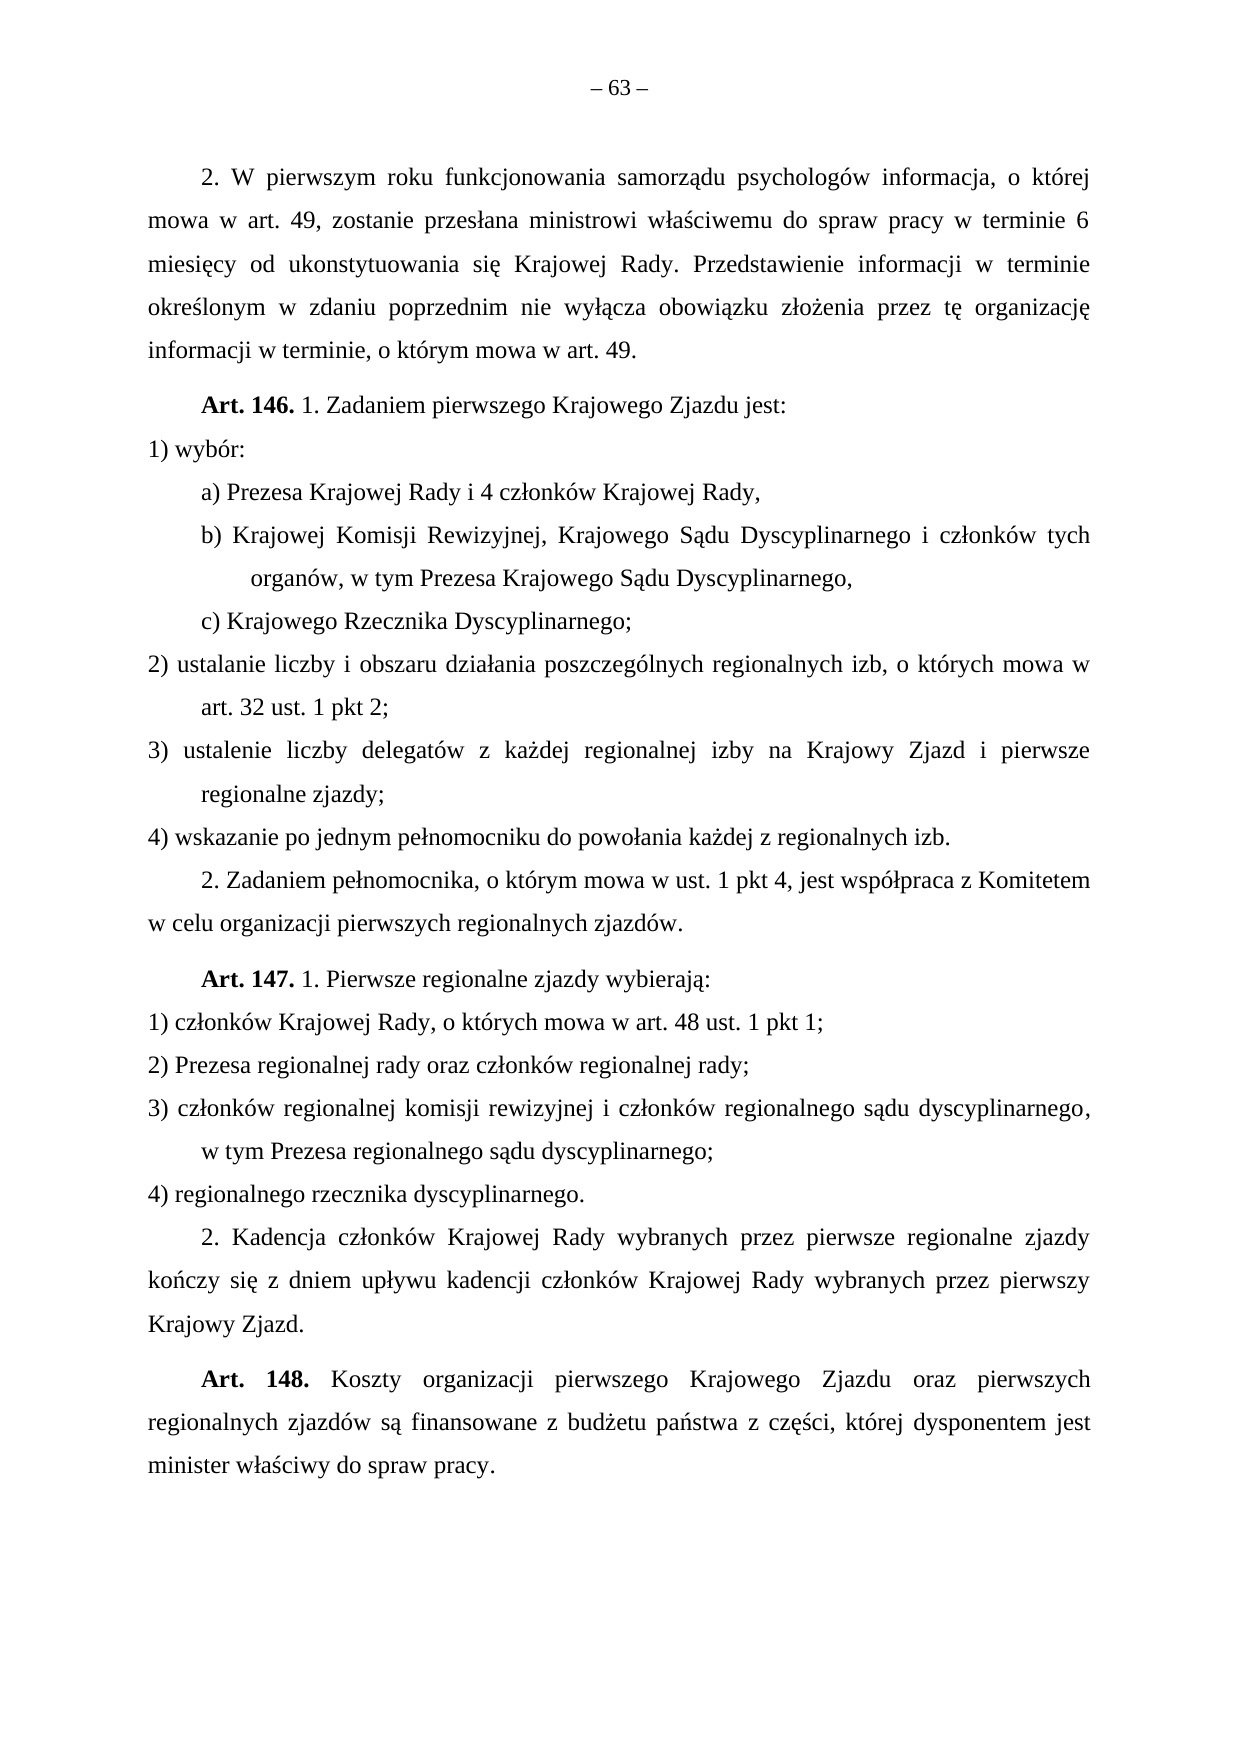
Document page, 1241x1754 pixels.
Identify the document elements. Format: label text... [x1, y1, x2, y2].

text 4) wskazanie po jednym pełnomocniku do powołania każdej z regionalnych izb. [148, 822, 1091, 851]
text a) Prezesa Krajowej Rady i 4 członków Krajowej Rady, [201, 477, 1091, 506]
text 3) ustalenie liczby delegatów z każdej regionalnej izby na Krajowy Zjazd i pierwsze regionalne zjazdy; [148, 736, 1091, 807]
text 2. Kadencja członków Krajowej Rady wybranych przez pierwsze regionalne zjazdy kończy się z dniem upływu kadencji członków Krajowej Rady wybranych przez pierwszy Krajowy Zjazd. [148, 1222, 1091, 1337]
text 3) członków regionalnej komisji rewizyjnej i członków regionalnego sądu dyscyplinarnego, w tym Prezesa regionalnego sądu dyscyplinarnego; [148, 1093, 1091, 1165]
text Art. 146. 1. Zadaniem pierwszego Krajowego Zjazdu jest: [148, 391, 1091, 419]
text 2) ustalanie liczby i obszaru działania poszczególnych regionalnych izb, o których mowa w art. 32 ust. 1 pkt 2; [148, 649, 1091, 721]
text b) Krajowej Komisji Rewizyjnej, Krajowego Sądu Dyscyplinarnego i członków tych organów, w tym Prezesa Krajowego Sądu Dyscyplinarnego, [201, 520, 1091, 592]
text 4) regionalnego rzecznika dyscyplinarnego. [148, 1179, 1091, 1208]
text 2. Zadaniem pełnomocnika, o którym mowa w ust. 1 pkt 4, jest współpraca z Komitetem w celu organizacji pierwszych regionalnych zjazdów. [148, 865, 1091, 937]
text 2) Prezesa regionalnej rady oraz członków regionalnej rady; [148, 1050, 1091, 1079]
text 2. W pierwszym roku funkcjonowania samorządu psychologów informacja, o której mowa w art. 49, zostanie przesłana ministrowi właściwemu do spraw pracy w terminie 6 miesięcy od ukonstytuowania się Krajowej Rady. Przedstawienie informacji w terminie określonym w zdaniu poprzednim nie wyłącza obowiązku złożenia przez tę organizację informacji w terminie, o którym mowa w art. 49. [148, 162, 1091, 364]
text Art. 148. Koszty organizacji pierwszego Krajowego Zjazdu oraz pierwszych regionalnych zjazdów są finansowane z budżetu państwa z części, której dysponentem jest minister właściwy do spraw pracy. [148, 1364, 1091, 1479]
text 1) wybór: [148, 434, 1091, 462]
text c) Krajowego Rzecznika Dyscyplinarnego; [201, 606, 1091, 635]
text 1) członków Krajowej Rady, o których mowa w art. 48 ust. 1 pkt 1; [148, 1007, 1091, 1036]
text Art. 147. 1. Pierwsze regionalne zjazdy wybierają: [148, 964, 1091, 992]
